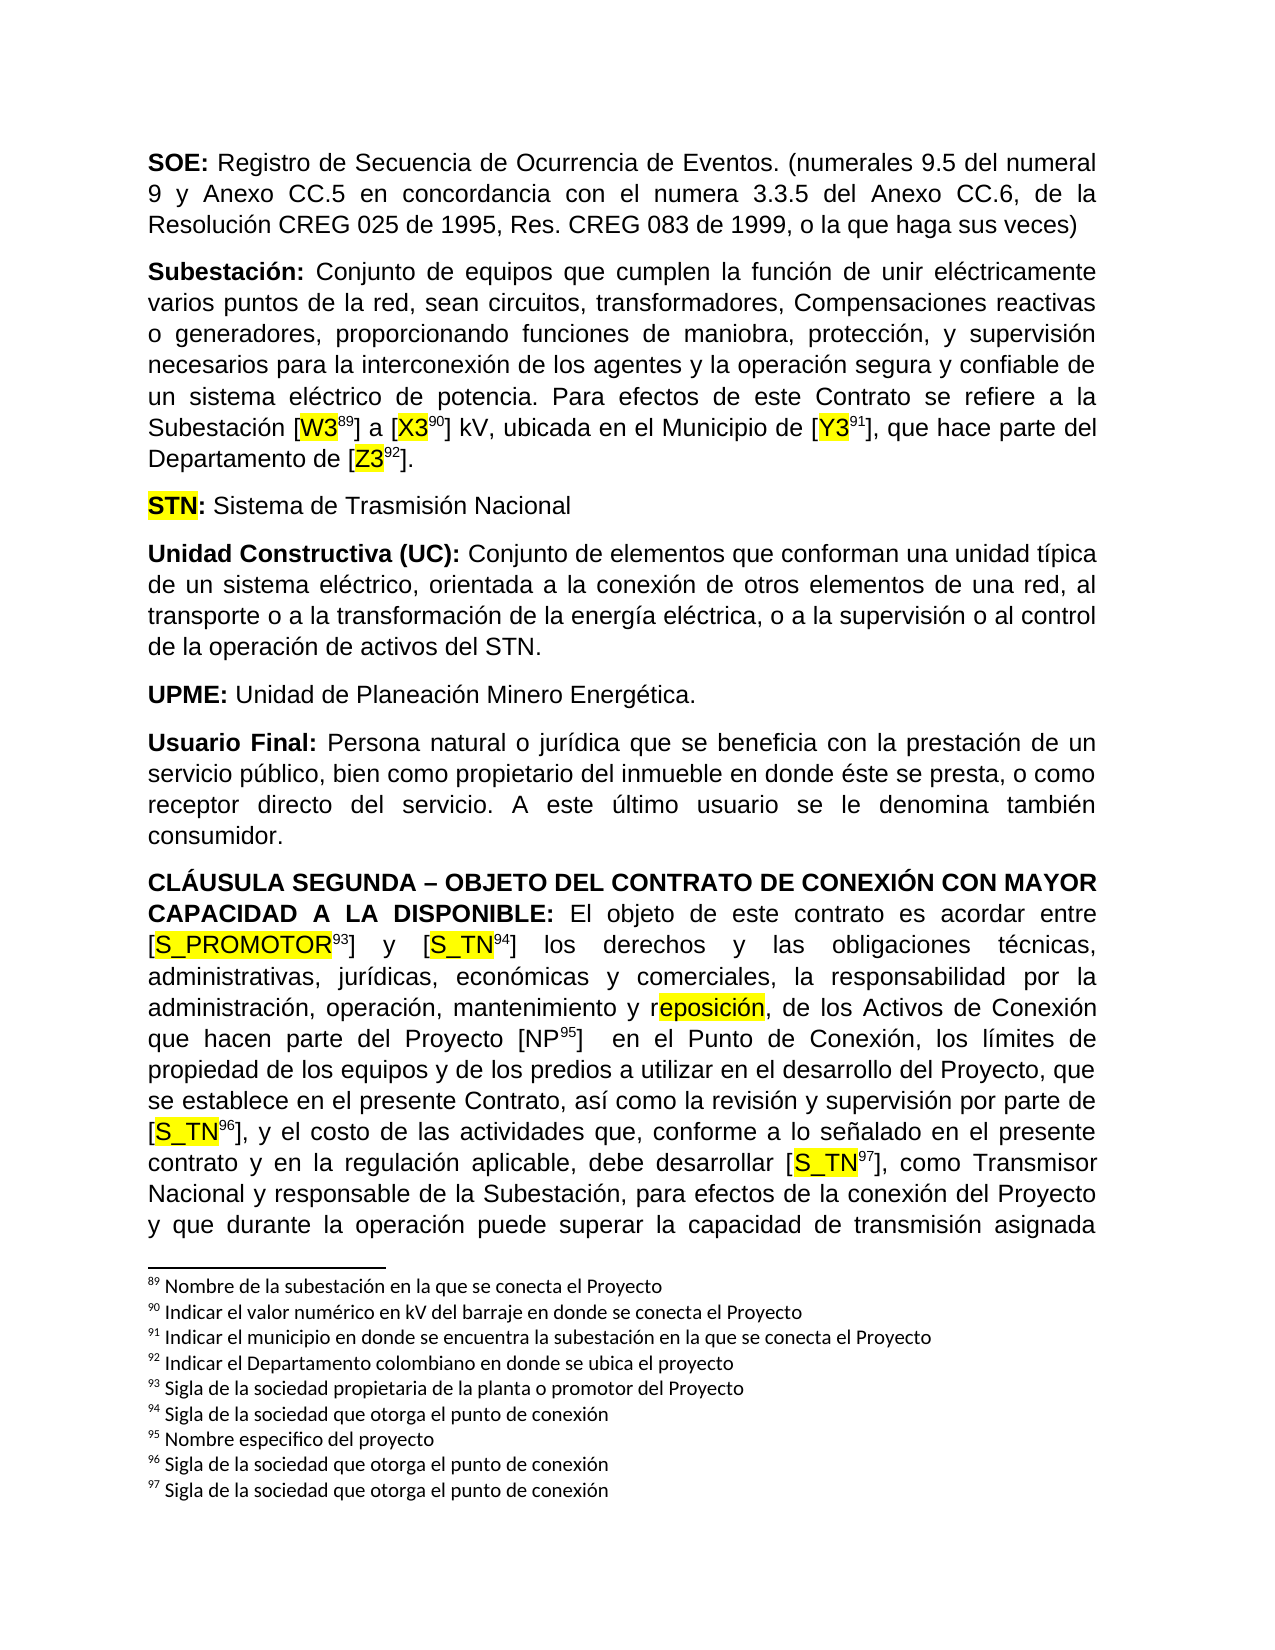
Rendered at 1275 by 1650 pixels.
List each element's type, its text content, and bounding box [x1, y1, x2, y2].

text Unidad Constructiva (UC): Conjunto de elementos que conforman una unidad típica de un sistema eléctrico, orientada a la conexión de otros elementos de una red, al transporte o a la transformación de la energía eléctrica, o a la supervisión o al control de la operación de activos del STN. [148, 539, 1098, 661]
text Subestación: Conjunto de equipos que cumplen la función de unir eléctricamente varios puntos de la red, sean circuitos, transformadores, Compensaciones reactivas o generadores, proporcionando funciones de maniobra, protección, y supervisión necesarios para la interconexión de los agentes y la operación segura y confiable de un sistema eléctrico de potencia. Para efectos de este Contrato se refiere a la Subestación [W3] a [X3] kV, ubicada en el Municipio de [Y3], que hace parte del Departamento de [Z3]. [148, 257, 1098, 472]
text UPME: Unidad de Planeación Minero Energética. [148, 680, 1098, 709]
text STN: Sistema de Trasmisión Nacional [198, 491, 1098, 520]
text Usuario Final: Persona natural o jurídica que se beneficia con la prestación de un servicio público, bien como propietario del inmueble en donde éste se presta, o como receptor directo del servicio. A este último usuario se le denomina también consumidor. [148, 728, 1098, 849]
text SOE: Registro de Secuencia de Ocurrencia de Eventos. (numerales 9.5 del numeral 9 y Anexo CC.5 en concordancia con el numera 3.3.5 del Anexo CC.6, de la Resolución CREG 025 de 1995, Res. CREG 083 de 1999, o la que haga sus veces) [148, 148, 1098, 238]
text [148, 868, 1098, 1239]
